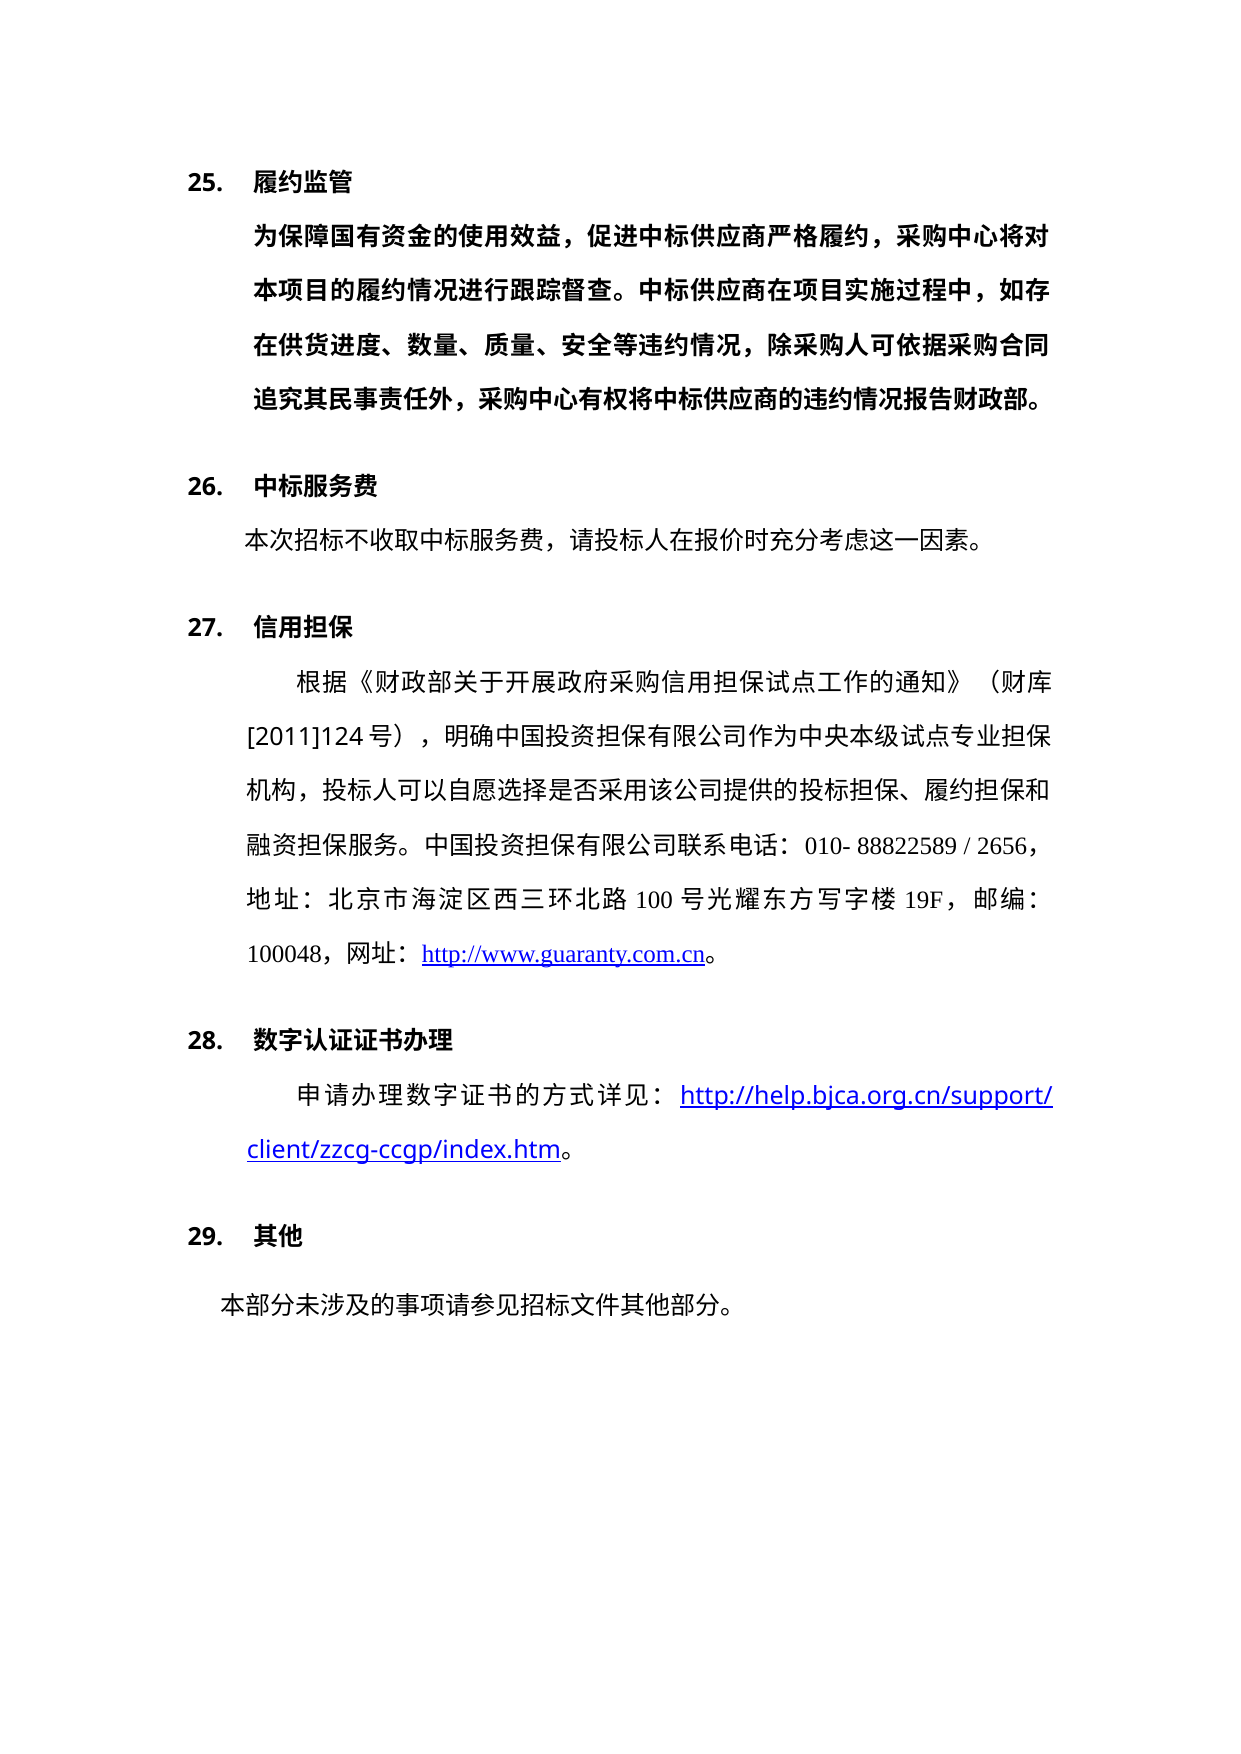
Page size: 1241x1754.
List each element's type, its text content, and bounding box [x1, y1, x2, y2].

list 数字认证证书办理 [187, 1021, 1053, 1057]
text 本次招标不收取中标服务费，请投标人在报价时充分考虑这一因素。 [237, 521, 1053, 557]
text 本部分未涉及的事项请参见招标文件其他部分。 [187, 1271, 1053, 1336]
list 履约监管 [187, 162, 1053, 198]
list 信用担保 [187, 608, 1053, 644]
text 为保障国有资金的使用效益，促进中标供应商严格履约，采购中心将对本项目的履约情况进行跟踪督查。中标供应商在项目实施过程中，如存在供货进度、数量、质量、安全等违约情况，除采购人可依据采购合同追究其民事责任外，采购中心有权将中标供应商的违约情况报告财政部。 [253, 216, 1053, 416]
text 根据《财政部关于开展政府采购信用担保试点工作的通知》（财库[2011]124号），明确中国投资担保有限公司作为中央本级试点专业担保机构，投标人可以自愿选择是否采用该公司提供的投标担保、履约担保和融资担保服务。中国投资担保有限公司联系电话：010- 88822589 / 2656，地址：北京市海淀区西三环北路100号光耀东方写字楼19F，邮编：100048，网址：http://www.guaranty.com.cn。 [247, 662, 1053, 970]
list 其他 [187, 1216, 1053, 1253]
text 申请办理数字证书的方式详见：http://help.bjca.org.cn/support/client/zzcg-ccgp/index.htm。 [247, 1075, 1053, 1166]
list 中标服务费 [187, 466, 1053, 503]
